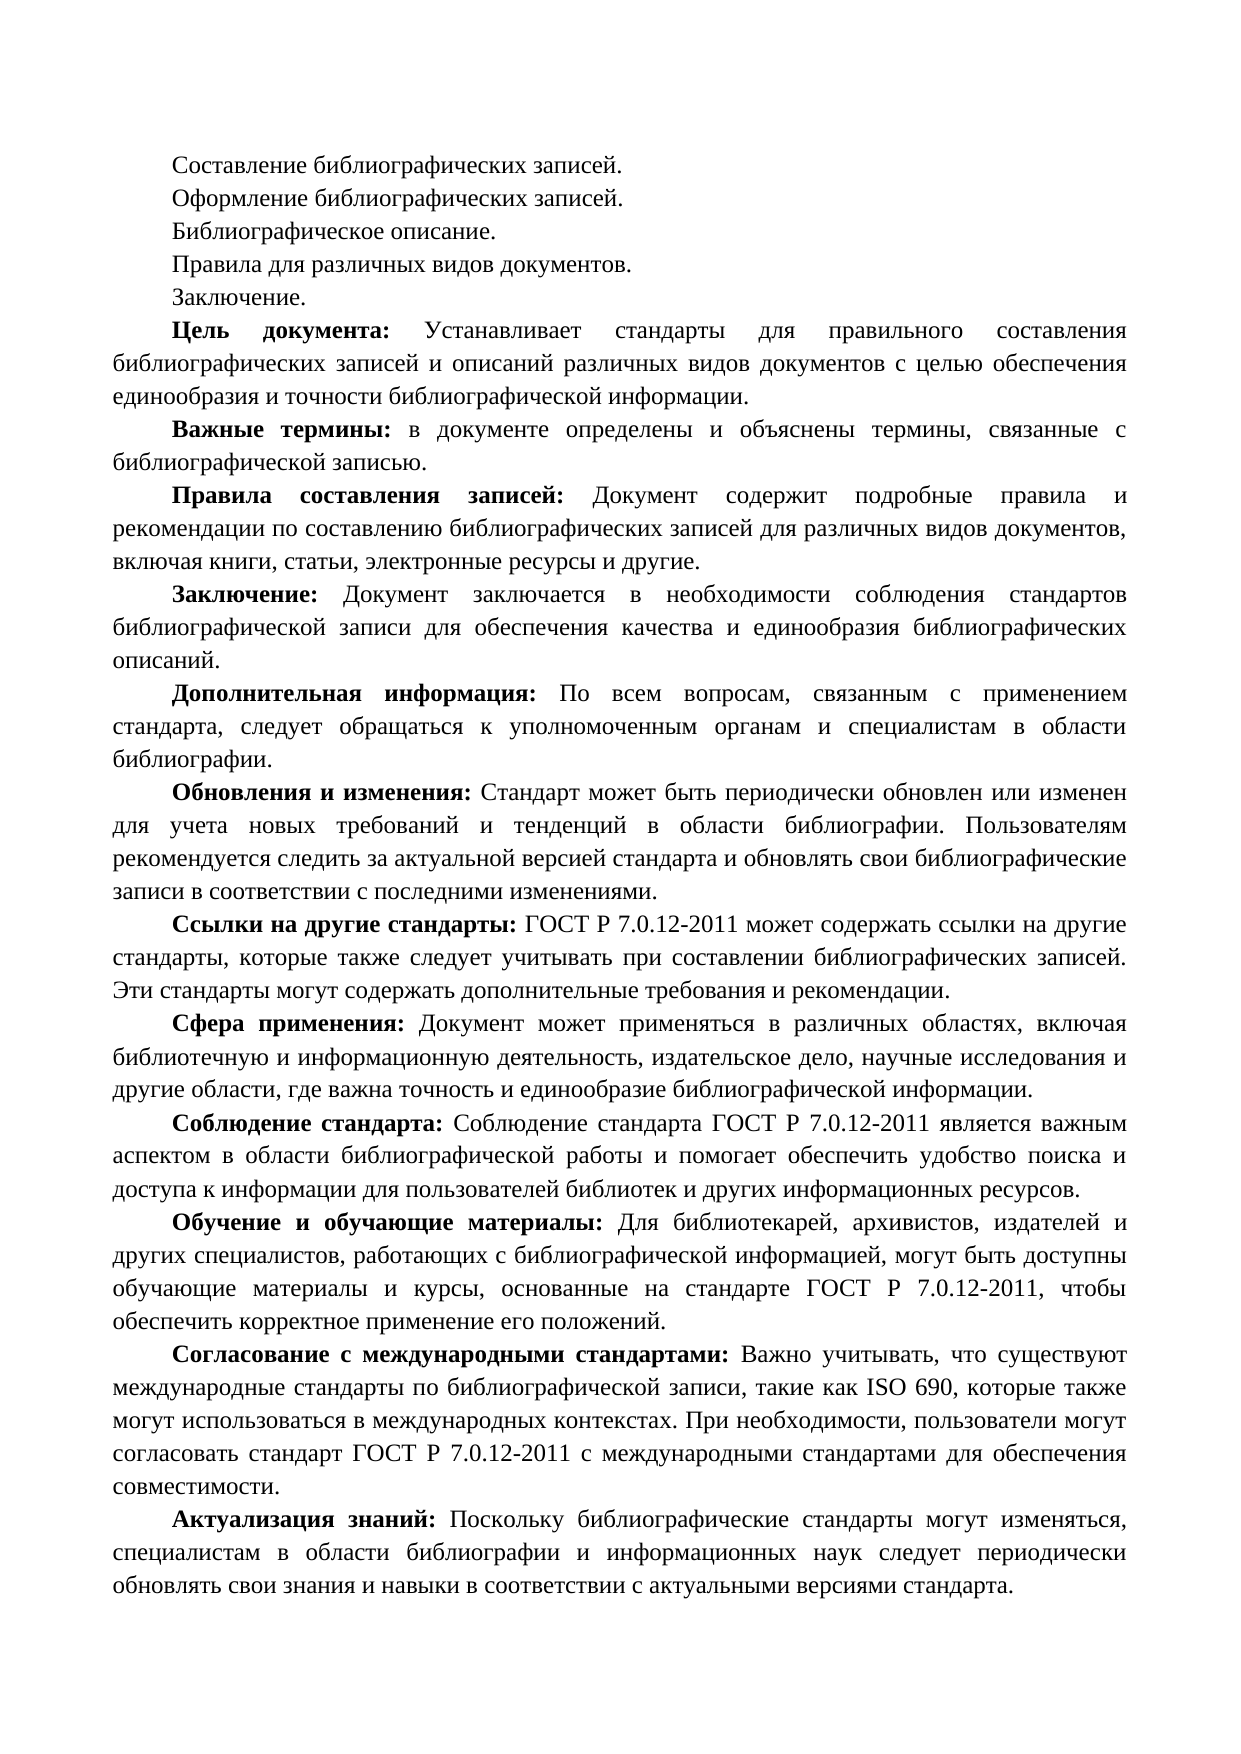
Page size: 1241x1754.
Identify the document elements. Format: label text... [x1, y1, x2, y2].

text Сфера применения: Документ может применяться в различных областях, включая библиотечную и информационную деятельность, издательское дело, научные исследования и другие области, где важна точность и единообразие библиографической информации. [112, 1008, 1128, 1103]
text Оформление библиографических записей. [112, 183, 1128, 212]
text Правила для различных видов документов. [112, 249, 1128, 278]
text Заключение. [112, 282, 1128, 311]
text Заключение: Документ заключается в необходимости соблюдения стандартов библиографической записи для обеспечения качества и единообразия библиографических описаний. [112, 579, 1128, 674]
text Составление библиографических записей. [112, 150, 1128, 179]
text Ссылки на другие стандарты: ГОСТ Р 7.0.12-2011 может содержать ссылки на другие стандарты, которые также следует учитывать при составлении библиографических записей. Эти стандарты могут содержать дополнительные требования и рекомендации. [112, 909, 1128, 1004]
text Актуализация знаний: Поскольку библиографические стандарты могут изменяться, специалистам в области библиографии и информационных наук следует периодически обновлять свои знания и навыки в соответствии с актуальными версиями стандарта. [112, 1504, 1128, 1599]
text Обучение и обучающие материалы: Для библиотекарей, архивистов, издателей и других специалистов, работающих с библиографической информацией, могут быть доступны обучающие материалы и курсы, основанные на стандарте ГОСТ Р 7.0.12-2011, чтобы обеспечить корректное применение его положений. [112, 1207, 1128, 1334]
text Библиографическое описание. [112, 216, 1128, 245]
text Правила составления записей: Документ содержит подробные правила и рекомендации по составлению библиографических записей для различных видов документов, включая книги, статьи, электронные ресурсы и другие. [112, 480, 1128, 575]
text Цель документа: Устанавливает стандарты для правильного составления библиографических записей и описаний различных видов документов с целью обеспечения единообразия и точности библиографической информации. [112, 315, 1128, 410]
text Соблюдение стандарта: Соблюдение стандарта ГОСТ Р 7.0.12-2011 является важным аспектом в области библиографической работы и помогает обеспечить удобство поиска и доступа к информации для пользователей библиотек и других информационных ресурсов. [112, 1108, 1128, 1202]
text Важные термины: в документе определены и объяснены термины, связанные с библиографической записью. [112, 414, 1128, 476]
text Обновления и изменения: Стандарт может быть периодически обновлен или изменен для учета новых требований и тенденций в области библиографии. Пользователям рекомендуется следить за актуальной версией стандарта и обновлять свои библиографические записи в соответствии с последними изменениями. [112, 777, 1128, 905]
text Согласование с международными стандартами: Важно учитывать, что существуют международные стандарты по библиографической записи, такие как ISO 690, которые также могут использоваться в международных контекстах. При необходимости, пользователи могут согласовать стандарт ГОСТ Р 7.0.12-2011 с международными стандартами для обеспечения совместимости. [112, 1339, 1128, 1499]
text Дополнительная информация: По всем вопросам, связанным с применением стандарта, следует обращаться к уполномоченным органам и специалистам в области библиографии. [112, 678, 1128, 773]
